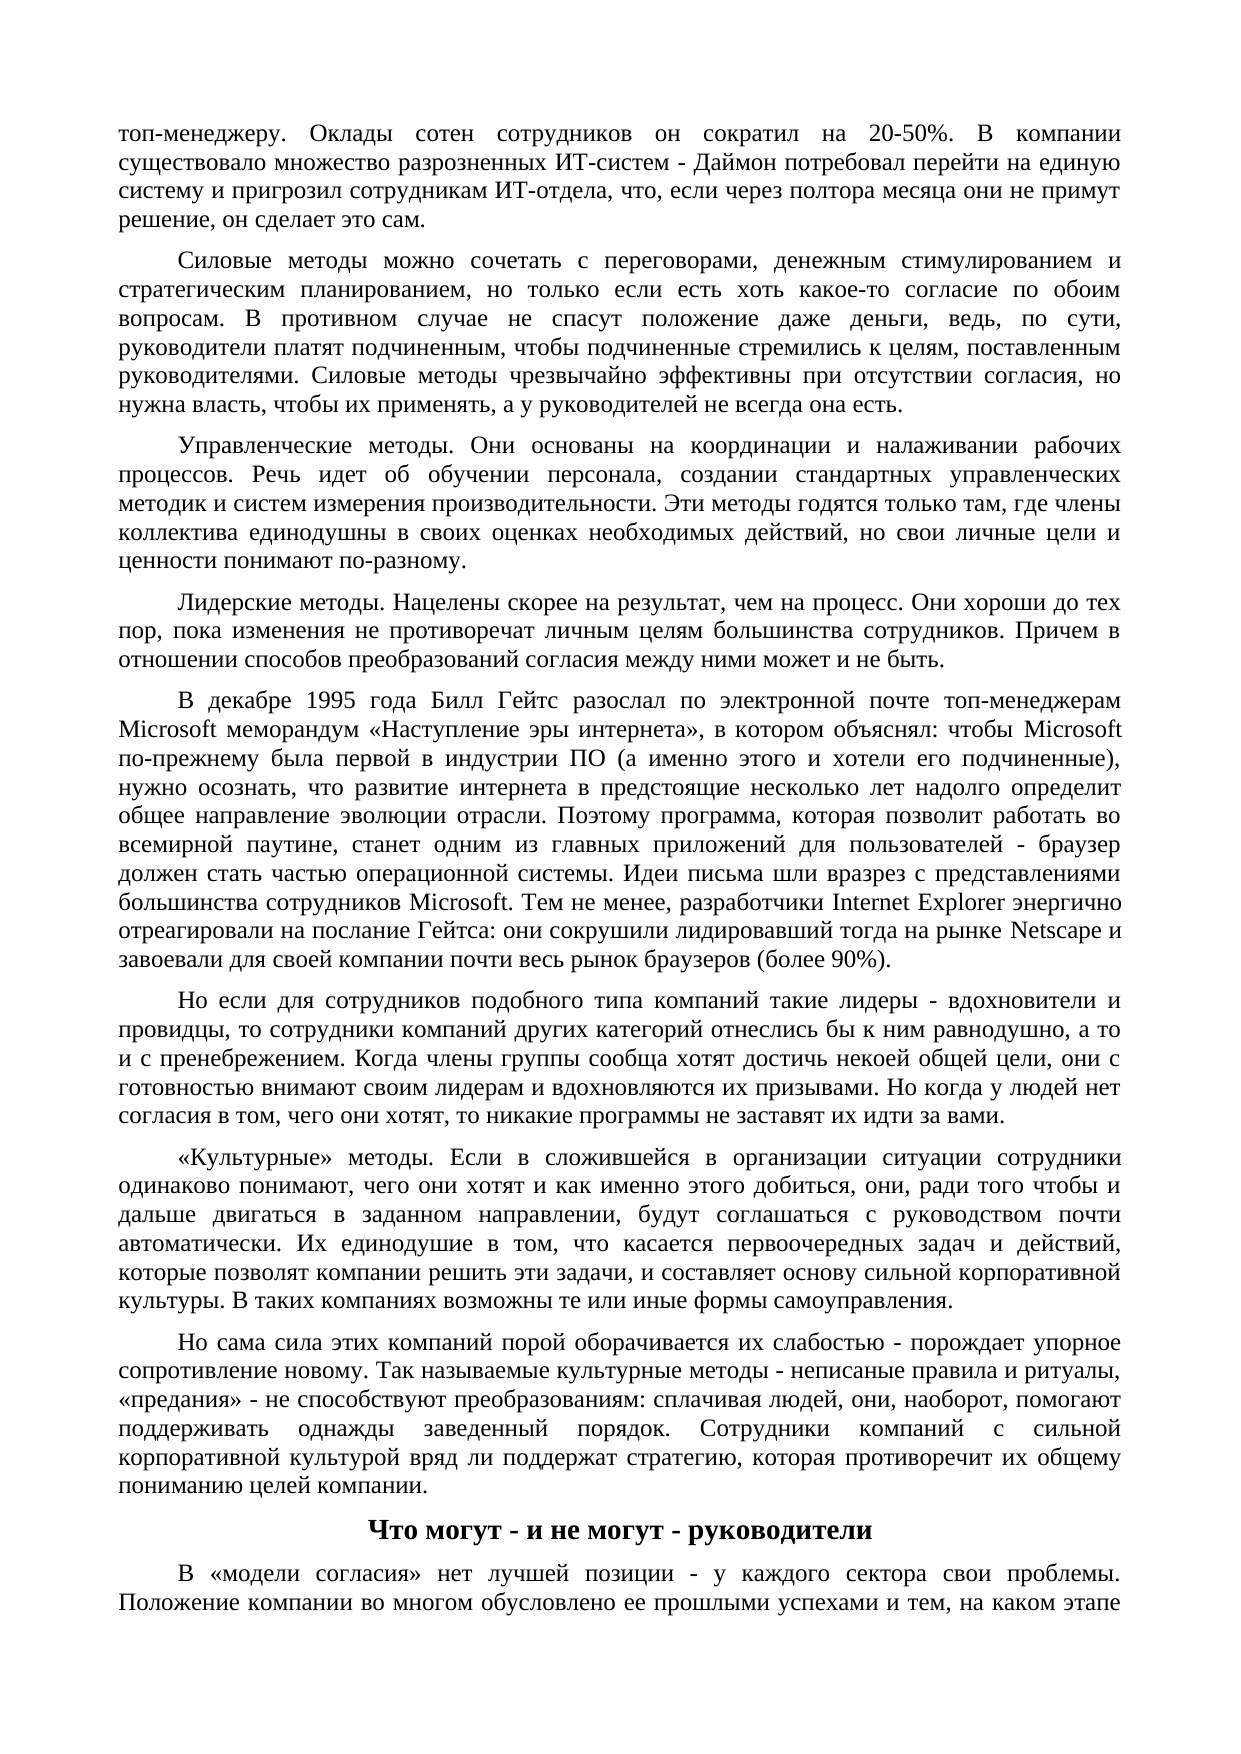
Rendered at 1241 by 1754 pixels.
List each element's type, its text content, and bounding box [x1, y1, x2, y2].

text Что могут - и не могут - руководители [118, 1512, 1122, 1545]
text Силовые методы можно сочетать с переговорами, денежным стимулированием и стратегическим планированием, но только если есть хоть какое-то согласие по обоим вопросам. В противном случае не спасут положение даже деньги, ведь, по сути, руководители платят подчиненным, чтобы подчиненные стремились к целям, поставленным руководителями. Силовые методы чрезвычайно эффективны при отсутствии согласия, но нужна власть, чтобы их применять, а у руководителей не всегда она есть. [118, 246, 1122, 418]
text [118, 118, 1122, 233]
text В декабре 1995 года Билл Гейтс разослал по электронной почте топ-менеджерам Microsoft меморандум «Наступление эры интернета», в котором объяснял: чтобы Microsoft по-прежнему была первой в индустрии ПО (а именно этого и хотели его подчиненные), нужно осознать, что развитие интернета в предстоящие несколько лет надолго определит общее направление эволюции отрасли. Поэтому программа, которая позволит работать во всемирной паутине, станет одним из главных приложений для пользователей - браузер должен стать частью операционной системы. Идеи письма шли вразрез с представлениями большинства сотрудников Microsoft. Тем не менее, разработчики Internet Explorer энергично отреагировали на послание Гейтса: они сокрушили лидировавший тогда на рынке Netscape и завоевали для своей компании почти весь рынок браузеров (более 90%). [118, 686, 1122, 973]
text «Культурные» методы. Если в сложившейся в организации ситуации сотрудники одинаково понимают, чего они хотят и как именно этого добиться, они, ради того чтобы и дальше двигаться в заданном направлении, будут соглашаться с руководством почти автоматически. Их единодушие в том, что касается первоочередных задач и действий, которые позволят компании решить эти задачи, и составляет основу сильной корпоративной культуры. В таких компаниях возможны те или иные формы самоуправления. [118, 1142, 1122, 1314]
text Управленческие методы. Они основаны на координации и налаживании рабочих процессов. Речь идет об обучении персонала, создании стандартных управленческих методик и систем измерения производительности. Эти методы годятся только там, где члены коллектива единодушны в своих оценках необходимых действий, но свои личные цели и ценности понимают по-разному. [118, 431, 1122, 574]
text Но сама сила этих компаний порой оборачивается их слабостью - порождает упорное сопротивление новому. Так называемые культурные методы - неписаные правила и ритуалы, «предания» - не способствуют преобразованиям: сплачивая людей, они, наоборот, помогают поддерживать однажды заведенный порядок. Сотрудники компаний с сильной корпоративной культурой вряд ли поддержат стратегию, которая противоречит их общему пониманию целей компании. [118, 1327, 1122, 1499]
text Лидерские методы. Нацелены скорее на результат, чем на процесс. Они хороши до тех пор, пока изменения не противоречат личным целям большинства сотрудников. Причем в отношении способов преобразований согласия между ними может и не быть. [118, 587, 1122, 673]
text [118, 1558, 1122, 1615]
text Но если для сотрудников подобного типа компаний такие лидеры - вдохновители и провидцы, то сотрудники компаний других категорий отнеслись бы к ним равнодушно, а то и с пренебрежением. Когда члены группы сообща хотят достичь некоей общей цели, они с готовностью внимают своим лидерам и вдохновляются их призывами. Но когда у людей нет согласия в том, чего они хотят, то никакие программы не заставят их идти за вами. [118, 986, 1122, 1129]
